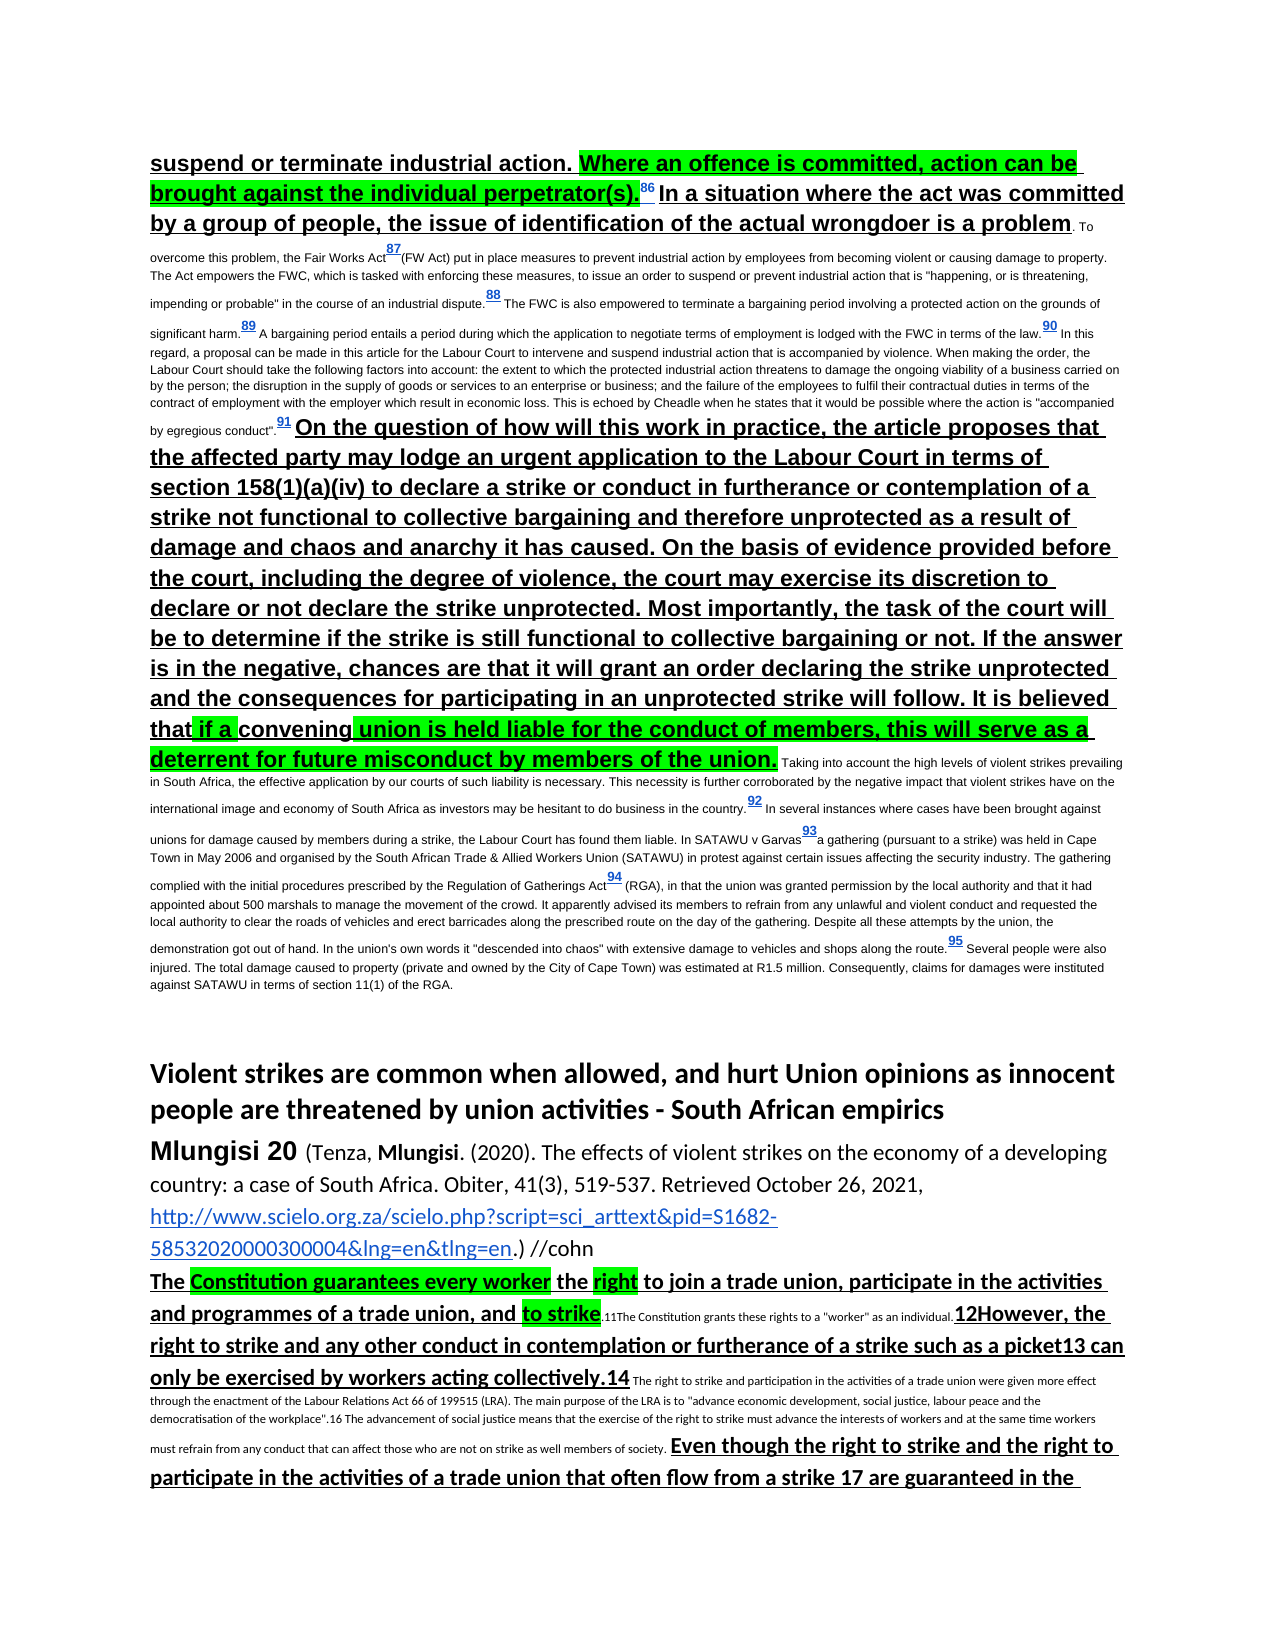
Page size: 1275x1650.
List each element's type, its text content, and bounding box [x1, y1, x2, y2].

text Mlungisi 20 (Tenza, Mlungisi. (2020). The effects of violent strikes on the economy of a developing country: a case of South Africa. Obiter, 41(3), 519-537. Retrieved October 26, 2021, http://www.scielo.org.za/scielo.php?script=sci_arttext&pid=S1682-58532020000300004&lng=en&tlng=en.) //cohn [150, 1135, 1125, 1263]
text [150, 150, 1125, 992]
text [150, 1357, 1125, 1491]
subtitle Violent strikes are common when allowed, and hurt Union opinions as innocent people are threatened by union activities - South African empirics [150, 1055, 1125, 1126]
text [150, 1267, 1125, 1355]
